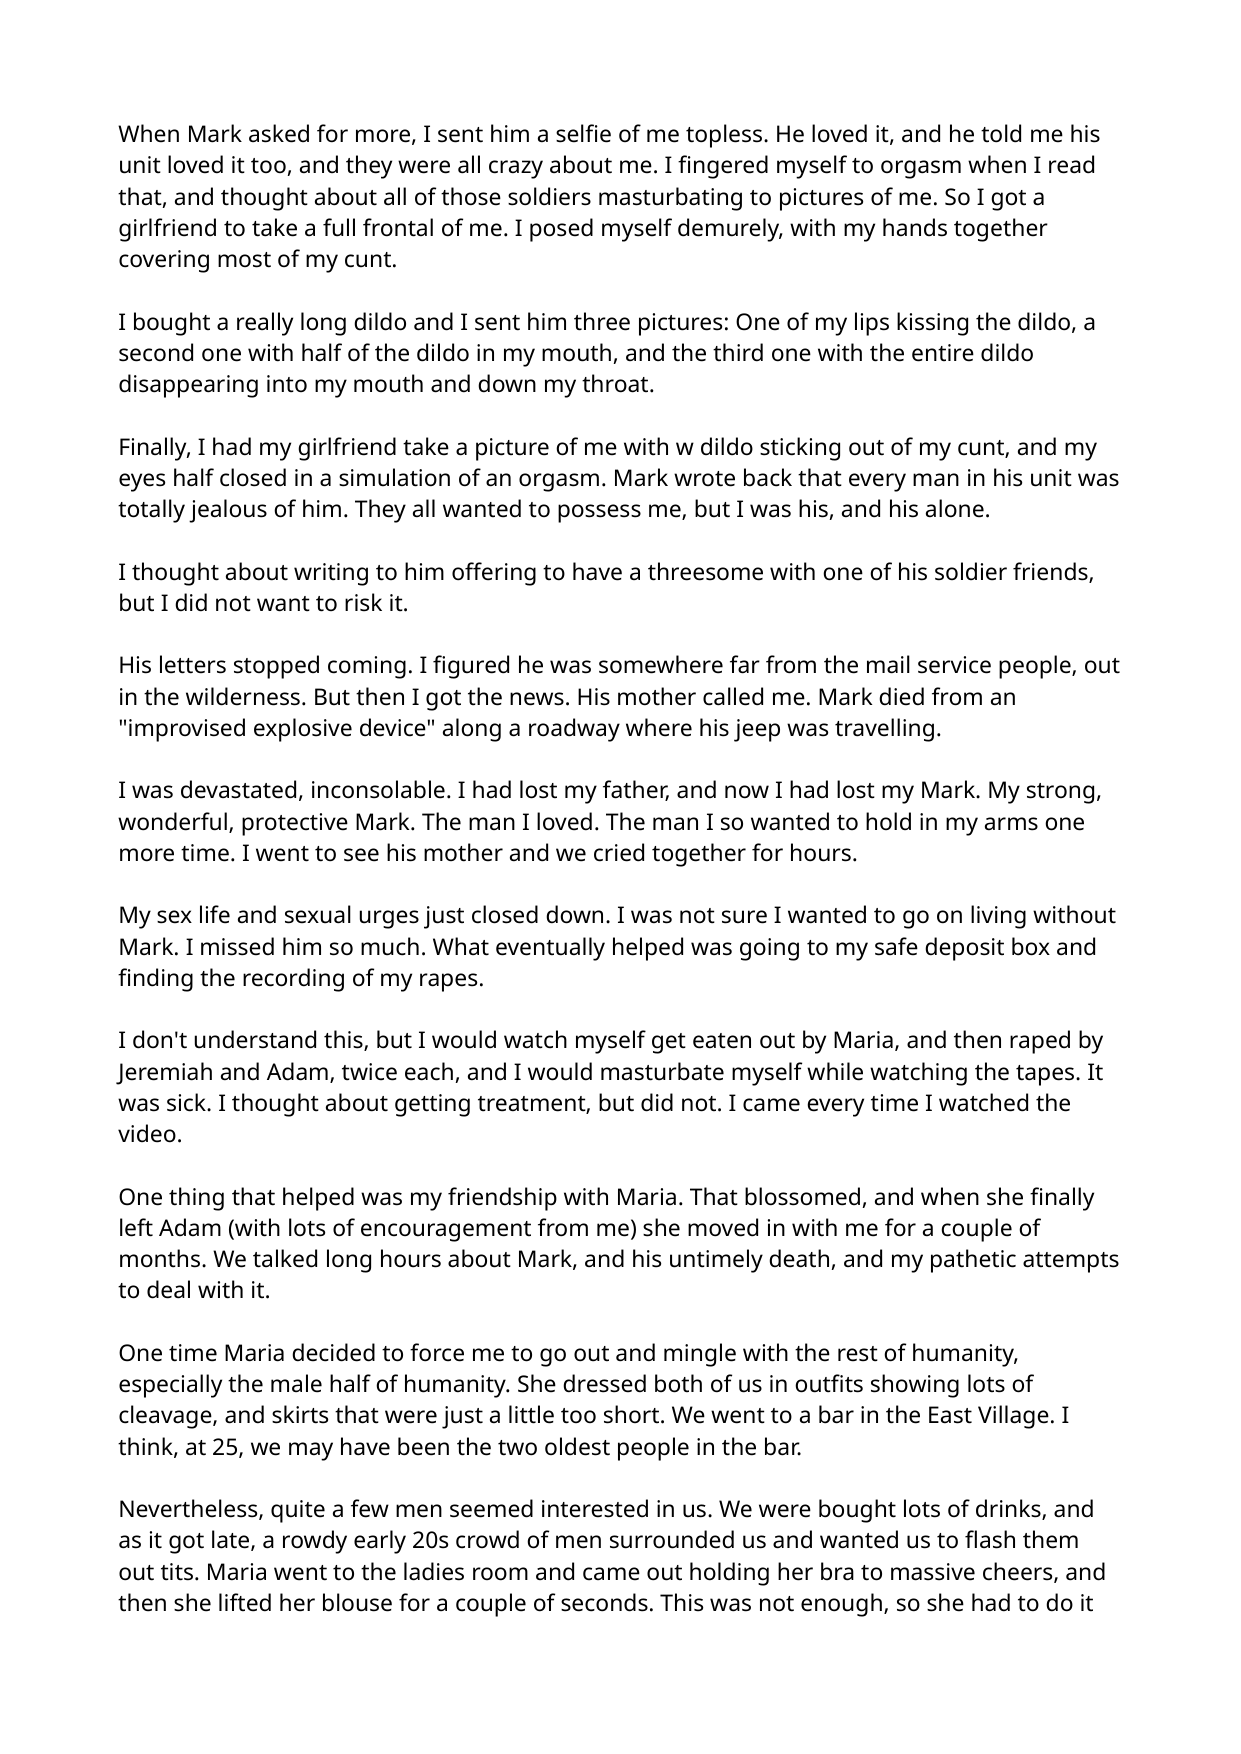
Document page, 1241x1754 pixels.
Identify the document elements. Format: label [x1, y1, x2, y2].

text [118, 118, 1122, 1618]
